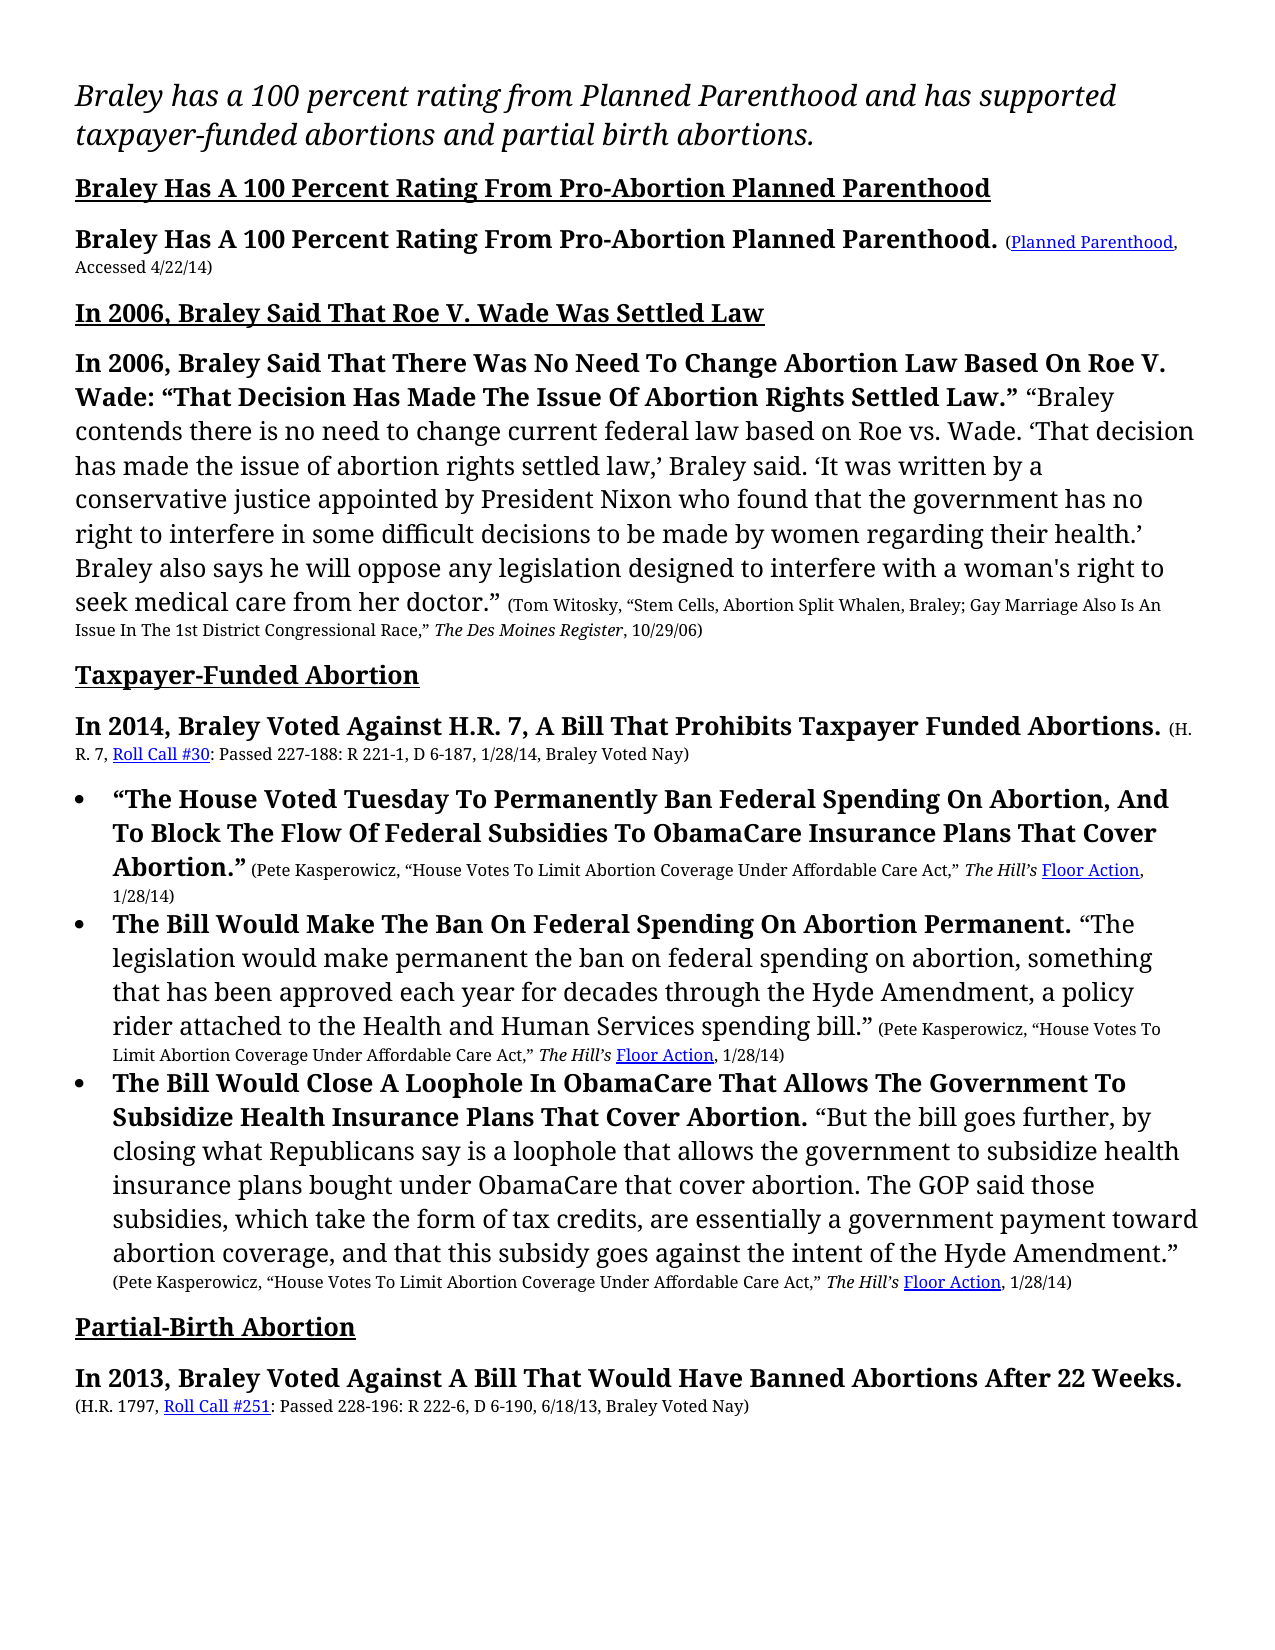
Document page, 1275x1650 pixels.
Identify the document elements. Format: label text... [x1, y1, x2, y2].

list The Bill Would Make The Ban On Federal Spending On Abortion Permanent. “The legislation would make permanent the ban on federal spending on abortion, something that has been approved each year for decades through the Hyde Amendment, a policy rider attached to the Health and Human Services spending bill.” (Pete Kasperowicz, “House Votes To Limit Abortion Coverage Under Affordable Care Act,” The Hill’s Floor Action, 1/28/14) [75, 907, 1200, 1066]
text Taxpayer-Funded Abortion [75, 658, 1200, 692]
text Braley Has A 100 Percent Rating From Pro-Abortion Planned Parenthood. (Planned Parenthood, Accessed 4/22/14) [75, 222, 1200, 278]
list The Bill Would Close A Loophole In ObamaCare That Allows The Government To Subsidize Health Insurance Plans That Cover Abortion. “But the bill goes further, by closing what Republicans say is a loophole that allows the government to subsidize health insurance plans bought under ObamaCare that cover abortion. The GOP said those subsidies, which take the form of tax credits, are essentially a government payment toward abortion coverage, and that this subsidy goes against the intent of the Hyde Amendment.” (Pete Kasperowicz, “House Votes To Limit Abortion Coverage Under Affordable Care Act,” The Hill’s Floor Action, 1/28/14) [75, 1066, 1200, 1293]
text In 2006, Braley Said That There Was No Need To Change Abortion Law Based On Roe V. Wade: “That Decision Has Made The Issue Of Abortion Rights Settled Law.” “Braley contends there is no need to change current federal law based on Roe vs. Wade. ‘That decision has made the issue of abortion rights settled law,’ Braley said. ‘It was written by a conservative justice appointed by President Nixon who found that the government has no right to interfere in some difficult decisions to be made by women regarding their health.’ Braley also says he will oppose any legislation designed to interfere with a woman's right to seek medical care from her doctor.” (Tom Witosky, “Stem Cells, Abortion Split Whalen, Braley; Gay Marriage Also Is An Issue In The 1st District Congressional Race,” The Des Moines Register, 10/29/06) [75, 346, 1200, 641]
text Braley Has A 100 Percent Rating From Pro-Abortion Planned Parenthood [75, 171, 1200, 205]
text Braley has a 100 percent rating from Planned Parenthood and has supported taxpayer-funded abortions and partial birth abortions. [75, 75, 1200, 154]
text In 2014, Braley Voted Against H.R. 7, A Bill That Prohibits Taxpayer Funded Abortions. (H. R. 7, Roll Call #30: Passed 227-188: R 221-1, D 6-187, 1/28/14, Braley Voted Nay) [75, 708, 1200, 765]
text In 2013, Braley Voted Against A Bill That Would Have Banned Abortions After 22 Weeks. (H.R. 1797, Roll Call #251: Passed 228-196: R 222-6, D 6-190, 6/18/13, Braley Voted Nay) [75, 1360, 1200, 1417]
text Partial-Birth Abortion [75, 1309, 1200, 1344]
text In 2006, Braley Said That Roe V. Wade Was Settled Law [75, 295, 1200, 329]
list “The House Voted Tuesday To Permanently Ban Federal Spending On Abortion, And To Block The Flow Of Federal Subsidies To ObamaCare Insurance Plans That Cover Abortion.” (Pete Kasperowicz, “House Votes To Limit Abortion Coverage Under Affordable Care Act,” The Hill’s Floor Action, 1/28/14) [75, 782, 1200, 907]
